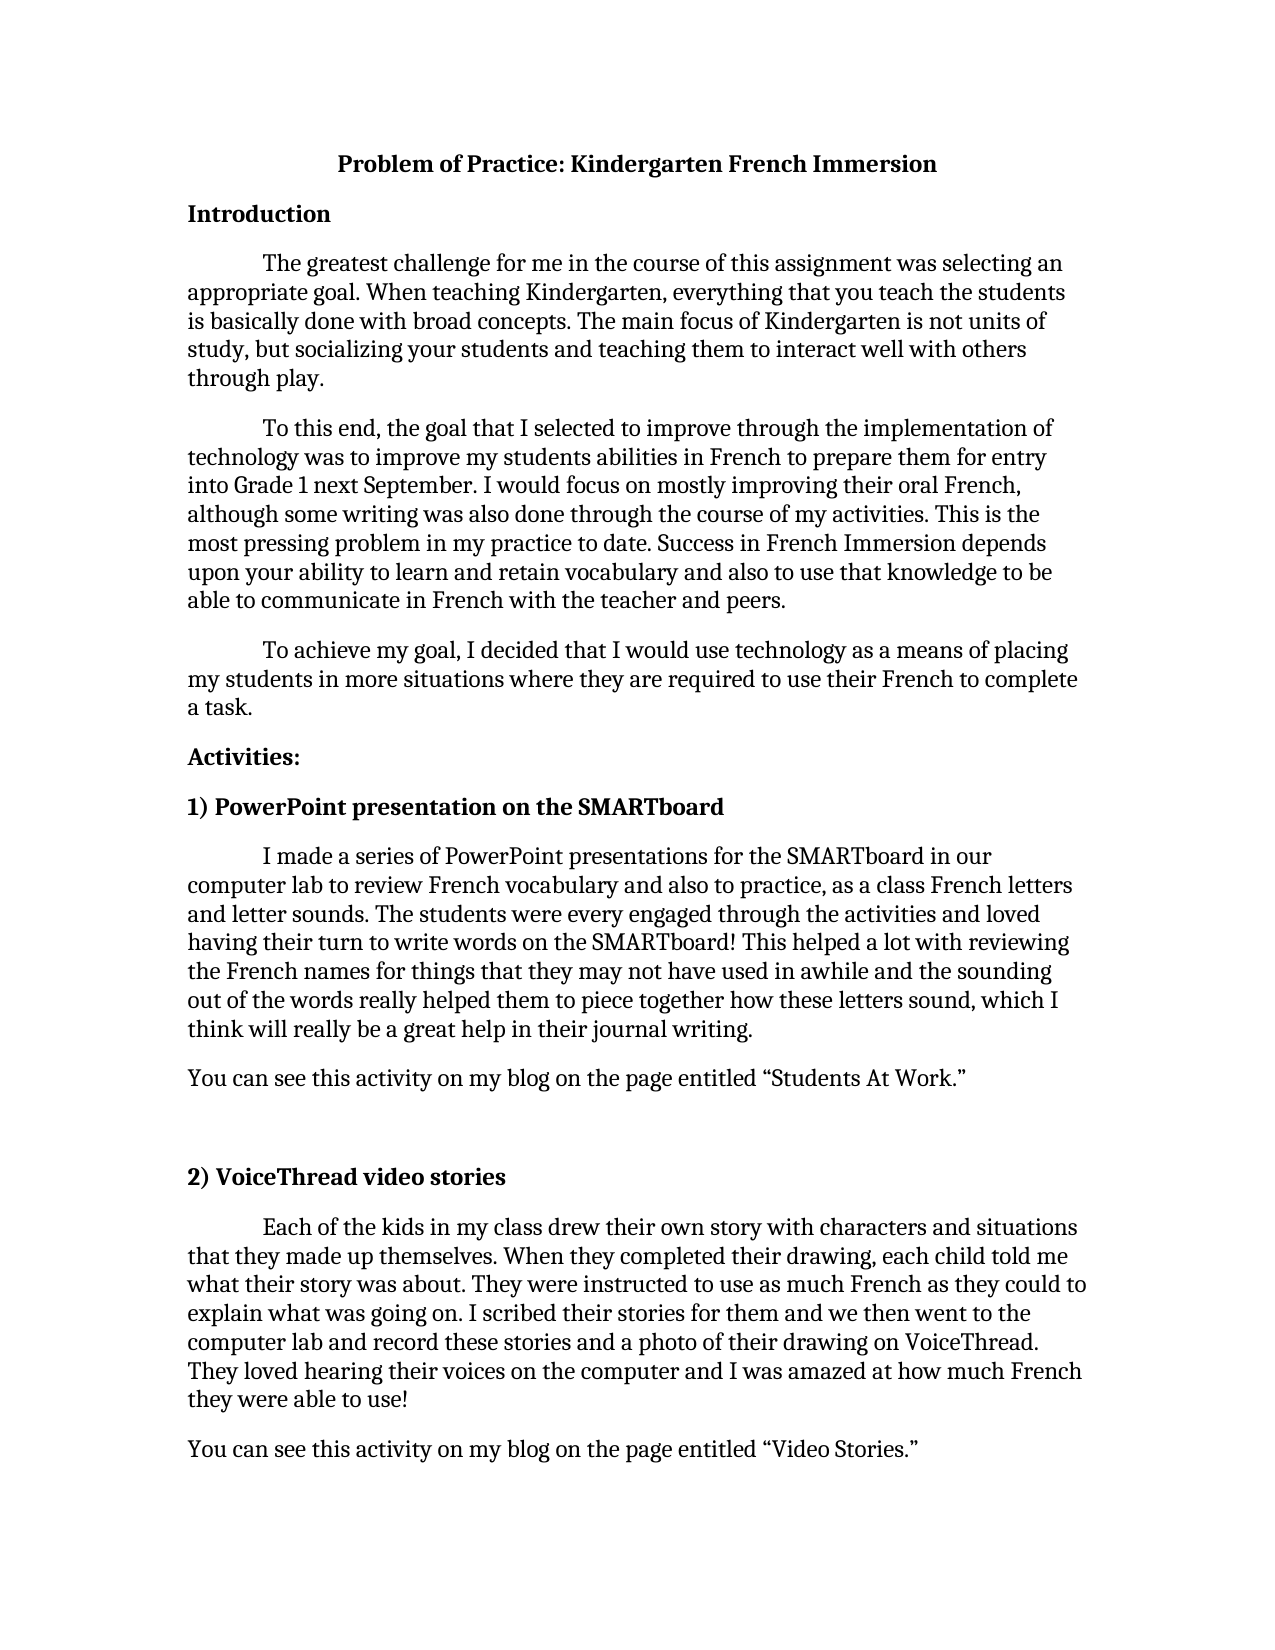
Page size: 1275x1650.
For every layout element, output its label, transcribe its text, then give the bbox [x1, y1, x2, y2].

text You can see this activity on my blog on the page entitled “Video Stories.” [187, 1435, 1087, 1464]
text 2) VoiceThread video stories [187, 1163, 1087, 1192]
text Activities: [187, 743, 1087, 772]
text Introduction [187, 199, 1087, 228]
text The greatest challenge for me in the course of this assignment was selecting an appropriate goal. When teaching Kindergarten, everything that you teach the students is basically done with broad concepts. The main focus of Kindergarten is not units of study, but socializing your students and teaching them to interact well with others through play. [187, 249, 1087, 393]
text To this end, the goal that I selected to improve through the implementation of technology was to improve my students abilities in French to prepare them for entry into Grade 1 next September. I would focus on mostly improving their oral French, although some writing was also done through the course of my activities. This is the most pressing problem in my practice to date. Success in French Immersion depends upon your ability to learn and retain vocabulary and also to use that knowledge to be able to communicate in French with the teacher and peers. [187, 414, 1087, 615]
text To achieve my goal, I decided that I would use technology as a means of placing my students in more situations where they are required to use their French to complete a task. [187, 636, 1087, 722]
text 1) PowerPoint presentation on the SMARTboard [187, 792, 1087, 821]
text You can see this activity on my blog on the page entitled “Students At Work.” [187, 1064, 1087, 1093]
text Each of the kids in my class drew their own story with characters and situations that they made up themselves. When they completed their drawing, each child told me what their story was about. They were instructed to use as much French as they could to explain what was going on. I scribed their stories for them and we then went to the computer lab and record these stories and a photo of their drawing on VoiceThread. They loved hearing their voices on the computer and I was amazed at how much French they were able to use! [187, 1213, 1087, 1414]
text I made a series of PowerPoint presentations for the SMARTboard in our computer lab to review French vocabulary and also to practice, as a class French letters and letter sounds. The students were every engaged through the activities and loved having their turn to write words on the SMARTboard! This helped a lot with reviewing the French names for things that they may not have used in awhile and the sounding out of the words really helped them to piece together how these letters sound, which I think will really be a great help in their journal writing. [187, 842, 1087, 1043]
text Problem of Practice: Kindergarten French Immersion [187, 150, 1087, 179]
